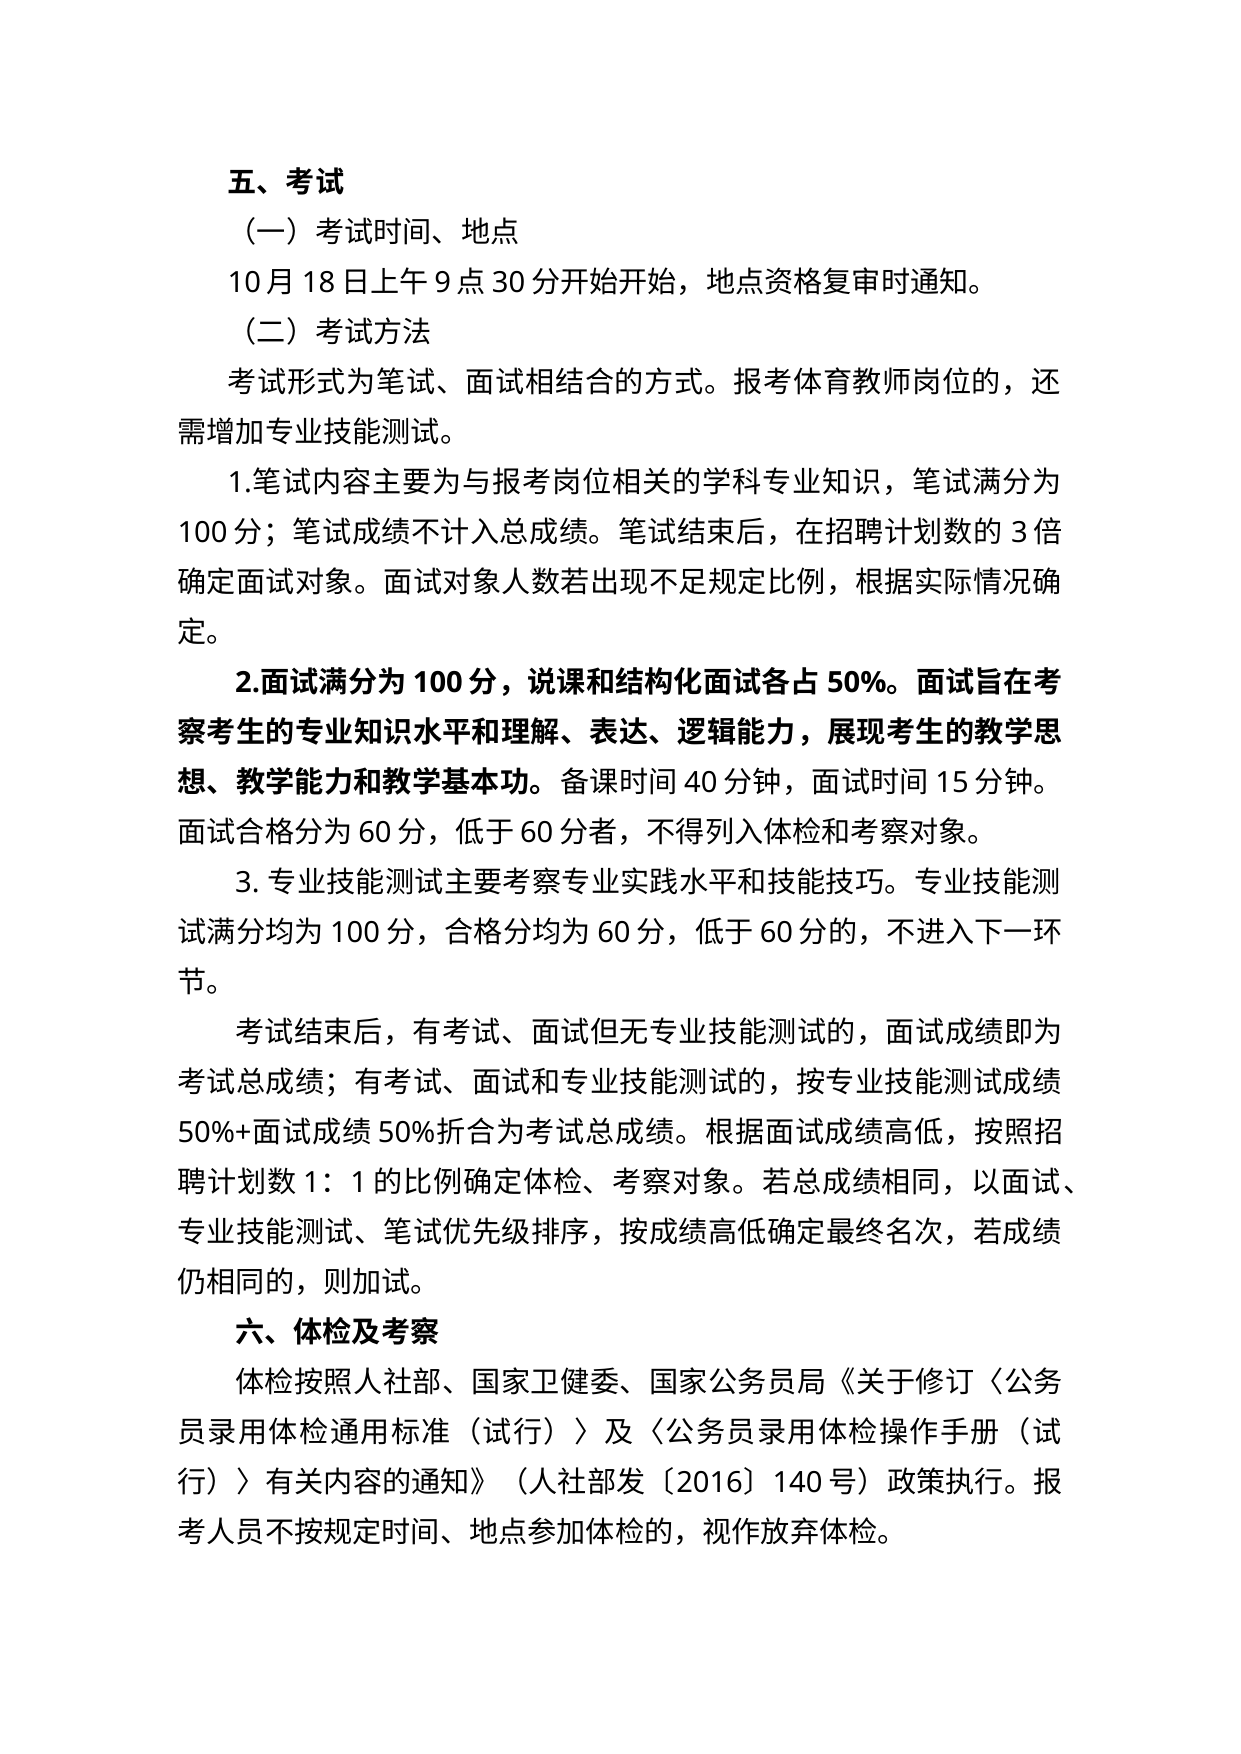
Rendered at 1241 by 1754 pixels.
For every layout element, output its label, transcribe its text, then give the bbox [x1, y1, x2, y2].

text 体检按照人社部、国家卫健委、国家公务员局《关于修订〈公务员录用体检通用标准（试行）〉及〈公务员录用体检操作手册（试行）〉有关内容的通知》（人社部发〔2016〕140号）政策执行。报考人员不按规定时间、地点参加体检的，视作放弃体检。 [177, 1353, 1063, 1553]
text 2.面试满分为100分，说课和结构化面试各占50%。面试旨在考察考生的专业知识水平和理解、表达、逻辑能力，展现考生的教学思想、教学能力和教学基本功。备课时间40分钟，面试时间15分钟。面试合格分为60分，低于60分者，不得列入体检和考察对象。 [177, 653, 1063, 853]
text 1.笔试内容主要为与报考岗位相关的学科专业知识，笔试满分为100分；笔试成绩不计入总成绩。笔试结束后，在招聘计划数的3倍确定面试对象。面试对象人数若出现不足规定比例，根据实际情况确定。 [177, 453, 1063, 653]
text 考试结束后，有考试、面试但无专业技能测试的，面试成绩即为考试总成绩；有考试、面试和专业技能测试的，按专业技能测试成绩50%+面试成绩50%折合为考试总成绩。根据面试成绩高低，按照招聘计划数1：1的比例确定体检、考察对象。若总成绩相同，以面试、专业技能测试、笔试优先级排序，按成绩高低确定最终名次，若成绩仍相同的，则加试。 [177, 1003, 1063, 1303]
text 10月18日上午9点30分开始开始，地点资格复审时通知。 [177, 253, 1063, 303]
text 五、考试 [177, 153, 1063, 203]
text 六、体检及考察 [177, 1303, 1063, 1353]
text 考试形式为笔试、面试相结合的方式。报考体育教师岗位的，还需增加专业技能测试。 [177, 353, 1063, 453]
text （二）考试方法 [177, 303, 1063, 353]
text 3. 专业技能测试主要考察专业实践水平和技能技巧。专业技能测试满分均为100分，合格分均为60分，低于60分的，不进入下一环节。 [177, 853, 1063, 1003]
text （一）考试时间、地点 [177, 203, 1063, 253]
